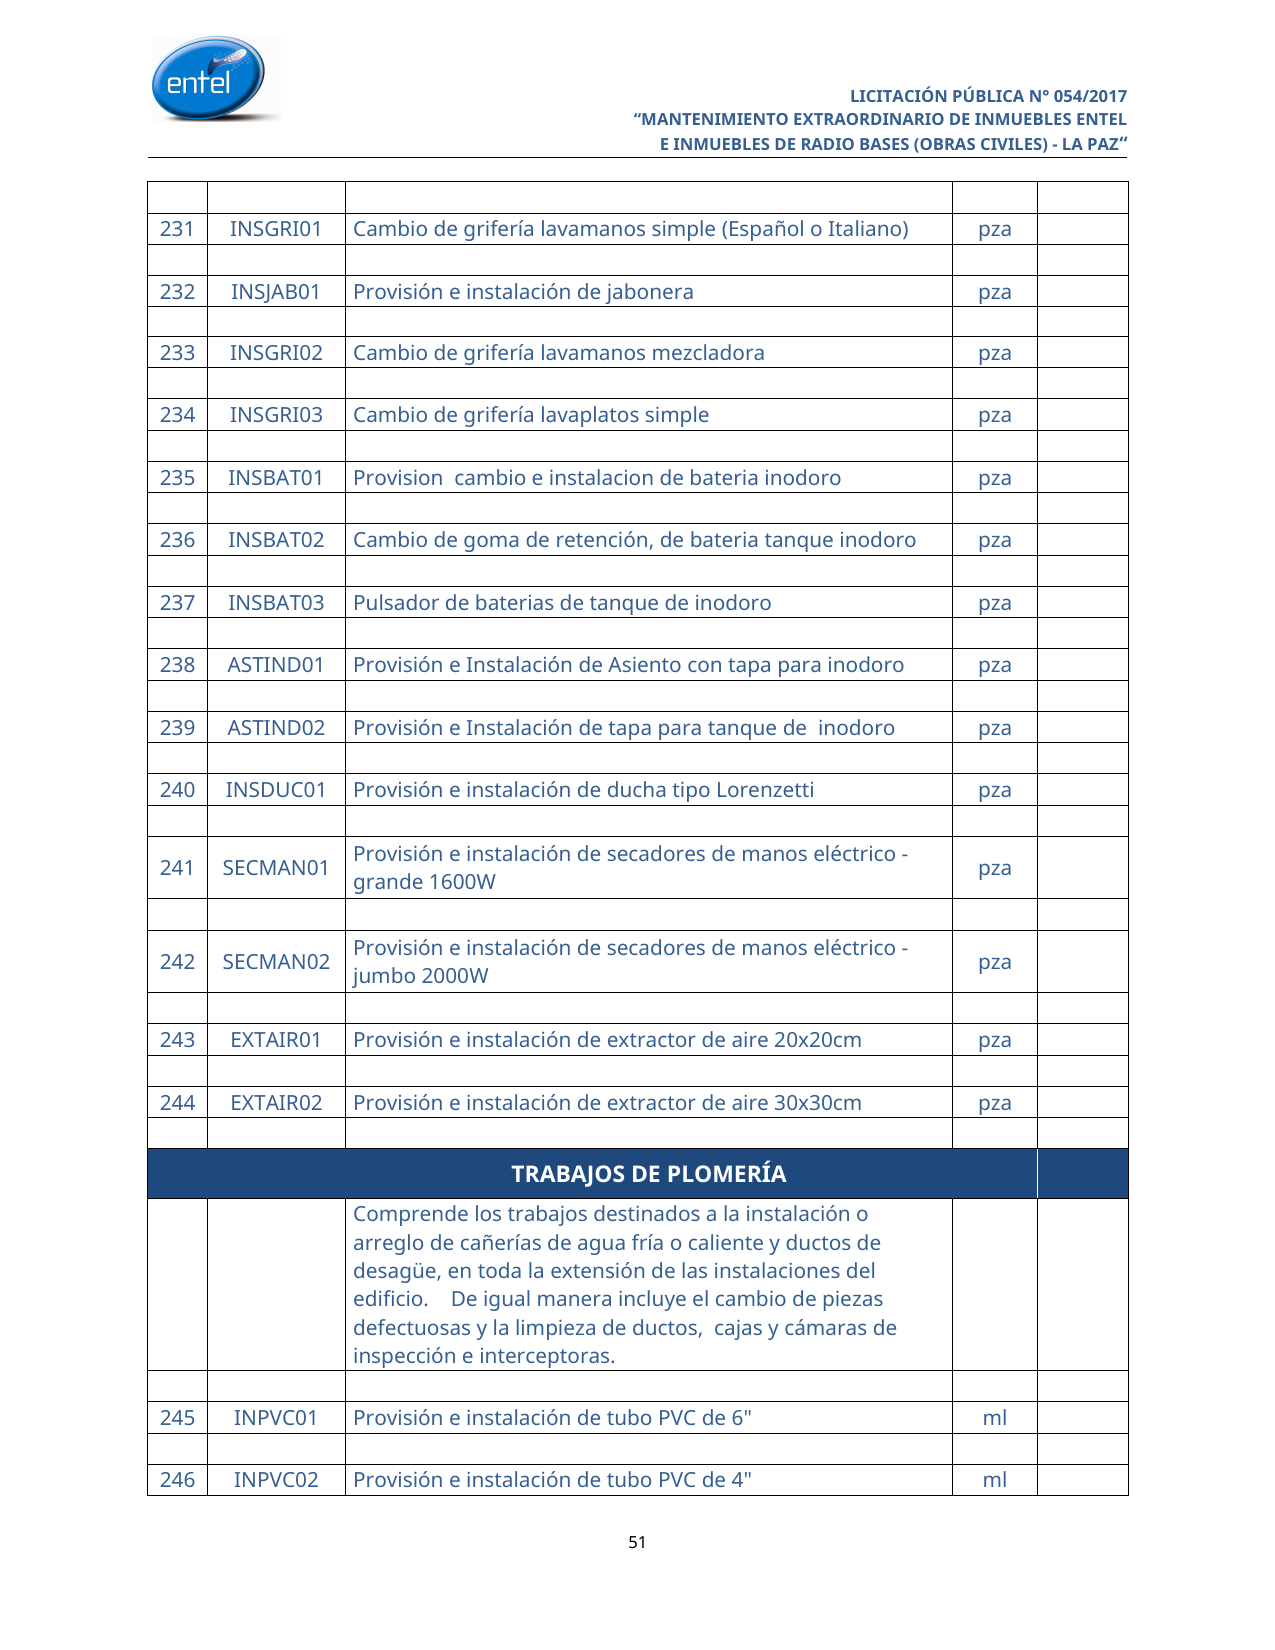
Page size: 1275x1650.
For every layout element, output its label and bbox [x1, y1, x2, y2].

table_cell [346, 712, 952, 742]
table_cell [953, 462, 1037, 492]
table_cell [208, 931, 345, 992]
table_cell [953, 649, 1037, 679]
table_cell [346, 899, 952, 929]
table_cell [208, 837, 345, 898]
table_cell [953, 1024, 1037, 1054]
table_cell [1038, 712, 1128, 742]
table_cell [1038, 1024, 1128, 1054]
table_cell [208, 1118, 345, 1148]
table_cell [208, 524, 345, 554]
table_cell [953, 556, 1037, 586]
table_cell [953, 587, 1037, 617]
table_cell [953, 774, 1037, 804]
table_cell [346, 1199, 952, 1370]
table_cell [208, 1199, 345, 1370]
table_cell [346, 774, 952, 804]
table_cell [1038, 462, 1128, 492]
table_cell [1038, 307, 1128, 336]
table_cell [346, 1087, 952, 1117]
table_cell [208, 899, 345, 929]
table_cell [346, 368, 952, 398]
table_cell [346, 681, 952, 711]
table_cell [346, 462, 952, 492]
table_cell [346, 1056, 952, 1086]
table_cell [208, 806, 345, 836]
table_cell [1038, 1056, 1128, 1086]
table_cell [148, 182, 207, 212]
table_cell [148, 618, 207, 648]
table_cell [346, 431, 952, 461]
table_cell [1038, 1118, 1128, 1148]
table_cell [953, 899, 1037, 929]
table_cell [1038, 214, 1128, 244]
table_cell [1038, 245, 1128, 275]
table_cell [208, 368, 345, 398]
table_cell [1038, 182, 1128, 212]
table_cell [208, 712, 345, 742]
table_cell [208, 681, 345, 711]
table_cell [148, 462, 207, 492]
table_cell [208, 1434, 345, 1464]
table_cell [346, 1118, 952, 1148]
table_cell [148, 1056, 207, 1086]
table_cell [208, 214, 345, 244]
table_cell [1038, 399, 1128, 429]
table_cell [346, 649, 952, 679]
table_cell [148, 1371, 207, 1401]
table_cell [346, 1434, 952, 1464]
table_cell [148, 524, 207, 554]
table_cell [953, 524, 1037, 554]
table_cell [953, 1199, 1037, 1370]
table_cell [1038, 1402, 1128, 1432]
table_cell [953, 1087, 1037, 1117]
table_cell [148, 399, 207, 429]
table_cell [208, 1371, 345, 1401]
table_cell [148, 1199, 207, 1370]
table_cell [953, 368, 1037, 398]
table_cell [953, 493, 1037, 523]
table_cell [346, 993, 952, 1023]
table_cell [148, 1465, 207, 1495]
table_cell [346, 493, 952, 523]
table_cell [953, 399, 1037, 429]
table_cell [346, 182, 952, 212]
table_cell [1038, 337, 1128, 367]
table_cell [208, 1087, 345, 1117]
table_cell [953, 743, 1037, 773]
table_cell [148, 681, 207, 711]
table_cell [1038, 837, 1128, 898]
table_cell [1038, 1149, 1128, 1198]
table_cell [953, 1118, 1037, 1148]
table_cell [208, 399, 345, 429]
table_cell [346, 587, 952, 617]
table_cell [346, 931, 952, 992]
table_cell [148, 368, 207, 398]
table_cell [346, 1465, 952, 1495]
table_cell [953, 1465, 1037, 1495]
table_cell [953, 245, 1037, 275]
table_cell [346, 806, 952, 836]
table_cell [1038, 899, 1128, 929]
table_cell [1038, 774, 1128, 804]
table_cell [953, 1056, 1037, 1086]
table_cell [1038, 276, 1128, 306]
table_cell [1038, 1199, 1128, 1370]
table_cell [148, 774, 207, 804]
picture [151, 34, 282, 122]
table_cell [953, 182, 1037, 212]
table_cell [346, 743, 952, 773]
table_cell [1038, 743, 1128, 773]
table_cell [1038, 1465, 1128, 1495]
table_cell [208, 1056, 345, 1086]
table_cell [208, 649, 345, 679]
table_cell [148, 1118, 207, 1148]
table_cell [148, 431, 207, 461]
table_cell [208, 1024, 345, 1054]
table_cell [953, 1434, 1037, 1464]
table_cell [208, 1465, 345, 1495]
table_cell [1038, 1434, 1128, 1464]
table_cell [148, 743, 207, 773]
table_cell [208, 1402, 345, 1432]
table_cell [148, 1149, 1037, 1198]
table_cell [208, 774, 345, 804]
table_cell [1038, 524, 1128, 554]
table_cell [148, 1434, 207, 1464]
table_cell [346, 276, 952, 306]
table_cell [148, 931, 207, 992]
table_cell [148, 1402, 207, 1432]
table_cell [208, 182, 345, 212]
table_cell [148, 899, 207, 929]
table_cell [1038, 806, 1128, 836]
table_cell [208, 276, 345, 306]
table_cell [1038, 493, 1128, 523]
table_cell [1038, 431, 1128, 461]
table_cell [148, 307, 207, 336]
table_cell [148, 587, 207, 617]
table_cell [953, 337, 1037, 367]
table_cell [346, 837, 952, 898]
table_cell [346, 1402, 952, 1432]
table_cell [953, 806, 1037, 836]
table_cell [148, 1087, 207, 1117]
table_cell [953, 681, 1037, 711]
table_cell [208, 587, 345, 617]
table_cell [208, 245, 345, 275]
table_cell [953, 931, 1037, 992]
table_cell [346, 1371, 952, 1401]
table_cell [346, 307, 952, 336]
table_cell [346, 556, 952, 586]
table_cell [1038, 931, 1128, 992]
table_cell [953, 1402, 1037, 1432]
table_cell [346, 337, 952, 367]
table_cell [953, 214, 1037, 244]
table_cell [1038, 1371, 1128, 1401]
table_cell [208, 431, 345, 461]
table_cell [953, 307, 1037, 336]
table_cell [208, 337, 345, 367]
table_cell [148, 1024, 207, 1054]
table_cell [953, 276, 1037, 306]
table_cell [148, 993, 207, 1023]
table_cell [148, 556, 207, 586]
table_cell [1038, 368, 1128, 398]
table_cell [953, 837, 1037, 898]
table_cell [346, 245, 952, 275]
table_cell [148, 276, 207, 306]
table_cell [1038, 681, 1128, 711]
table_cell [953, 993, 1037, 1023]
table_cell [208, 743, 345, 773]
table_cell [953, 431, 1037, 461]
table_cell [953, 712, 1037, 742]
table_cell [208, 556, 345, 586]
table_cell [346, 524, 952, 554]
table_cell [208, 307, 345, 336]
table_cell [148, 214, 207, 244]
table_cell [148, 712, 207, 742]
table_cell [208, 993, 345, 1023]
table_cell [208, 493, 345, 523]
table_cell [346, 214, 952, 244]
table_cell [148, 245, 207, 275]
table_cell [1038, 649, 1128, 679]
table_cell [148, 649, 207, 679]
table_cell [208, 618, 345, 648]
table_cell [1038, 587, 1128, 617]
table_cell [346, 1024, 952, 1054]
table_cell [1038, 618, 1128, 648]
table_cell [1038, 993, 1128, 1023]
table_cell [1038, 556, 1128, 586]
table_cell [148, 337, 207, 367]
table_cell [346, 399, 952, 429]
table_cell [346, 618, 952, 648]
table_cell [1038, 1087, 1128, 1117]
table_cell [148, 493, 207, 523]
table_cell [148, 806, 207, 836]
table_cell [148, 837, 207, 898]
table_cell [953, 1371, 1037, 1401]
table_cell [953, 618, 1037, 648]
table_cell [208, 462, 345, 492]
